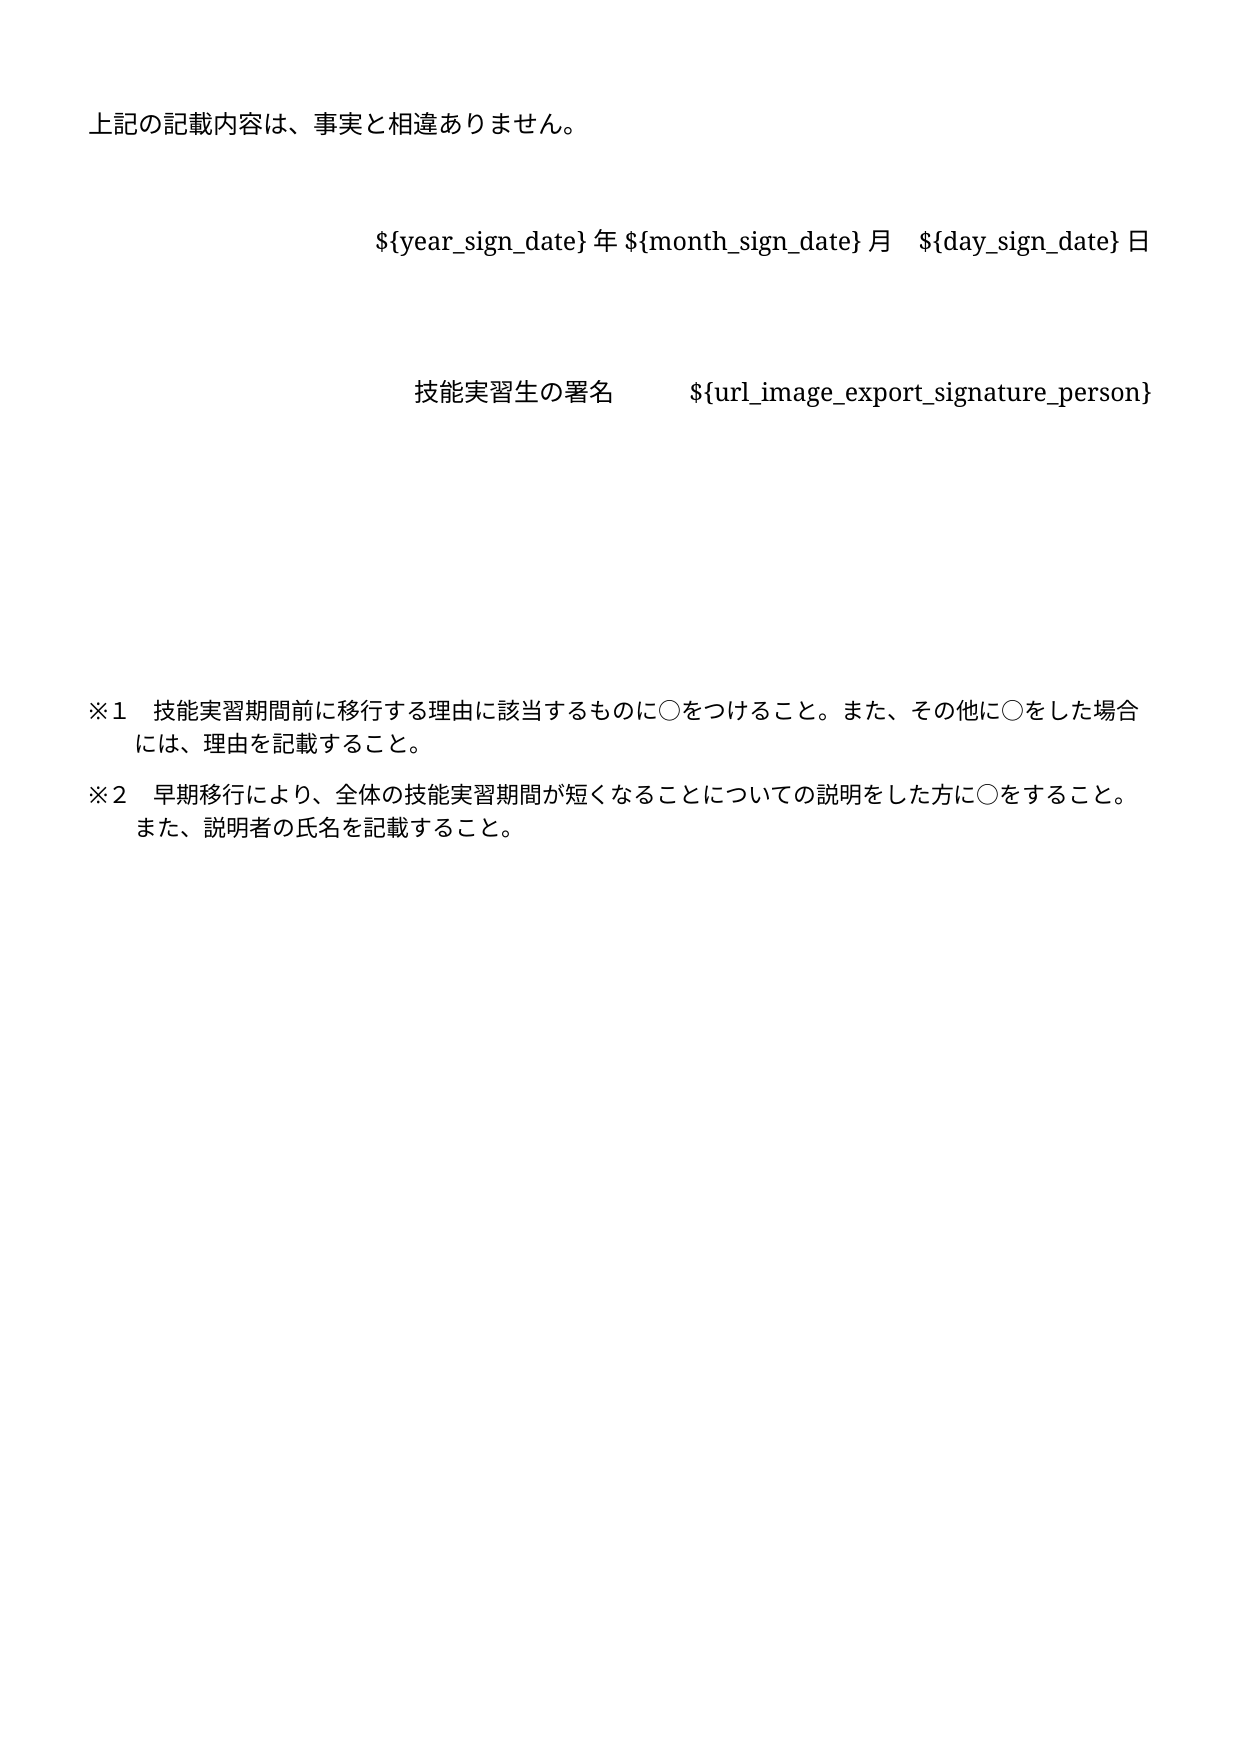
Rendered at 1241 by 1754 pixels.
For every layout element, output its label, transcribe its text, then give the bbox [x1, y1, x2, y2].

text ※１ 技能実習期間前に移行する理由に該当するものに○をつけること。また、その他に○をした場合には、理由を記載すること。 [89, 692, 1152, 759]
text 技能実習生の署名 ${url_image_export_signature_person} [89, 357, 1152, 424]
text ※２ 早期移行により、全体の技能実習期間が短くなることについての説明をした方に○をすること。また、説明者の氏名を記載すること。 [89, 776, 1152, 843]
text ${year_sign_date} 年 ${month_sign_date} 月 ${day_sign_date} 日 [89, 206, 1152, 273]
text 上記の記載内容は、事実と相違ありません。 [89, 89, 1152, 156]
